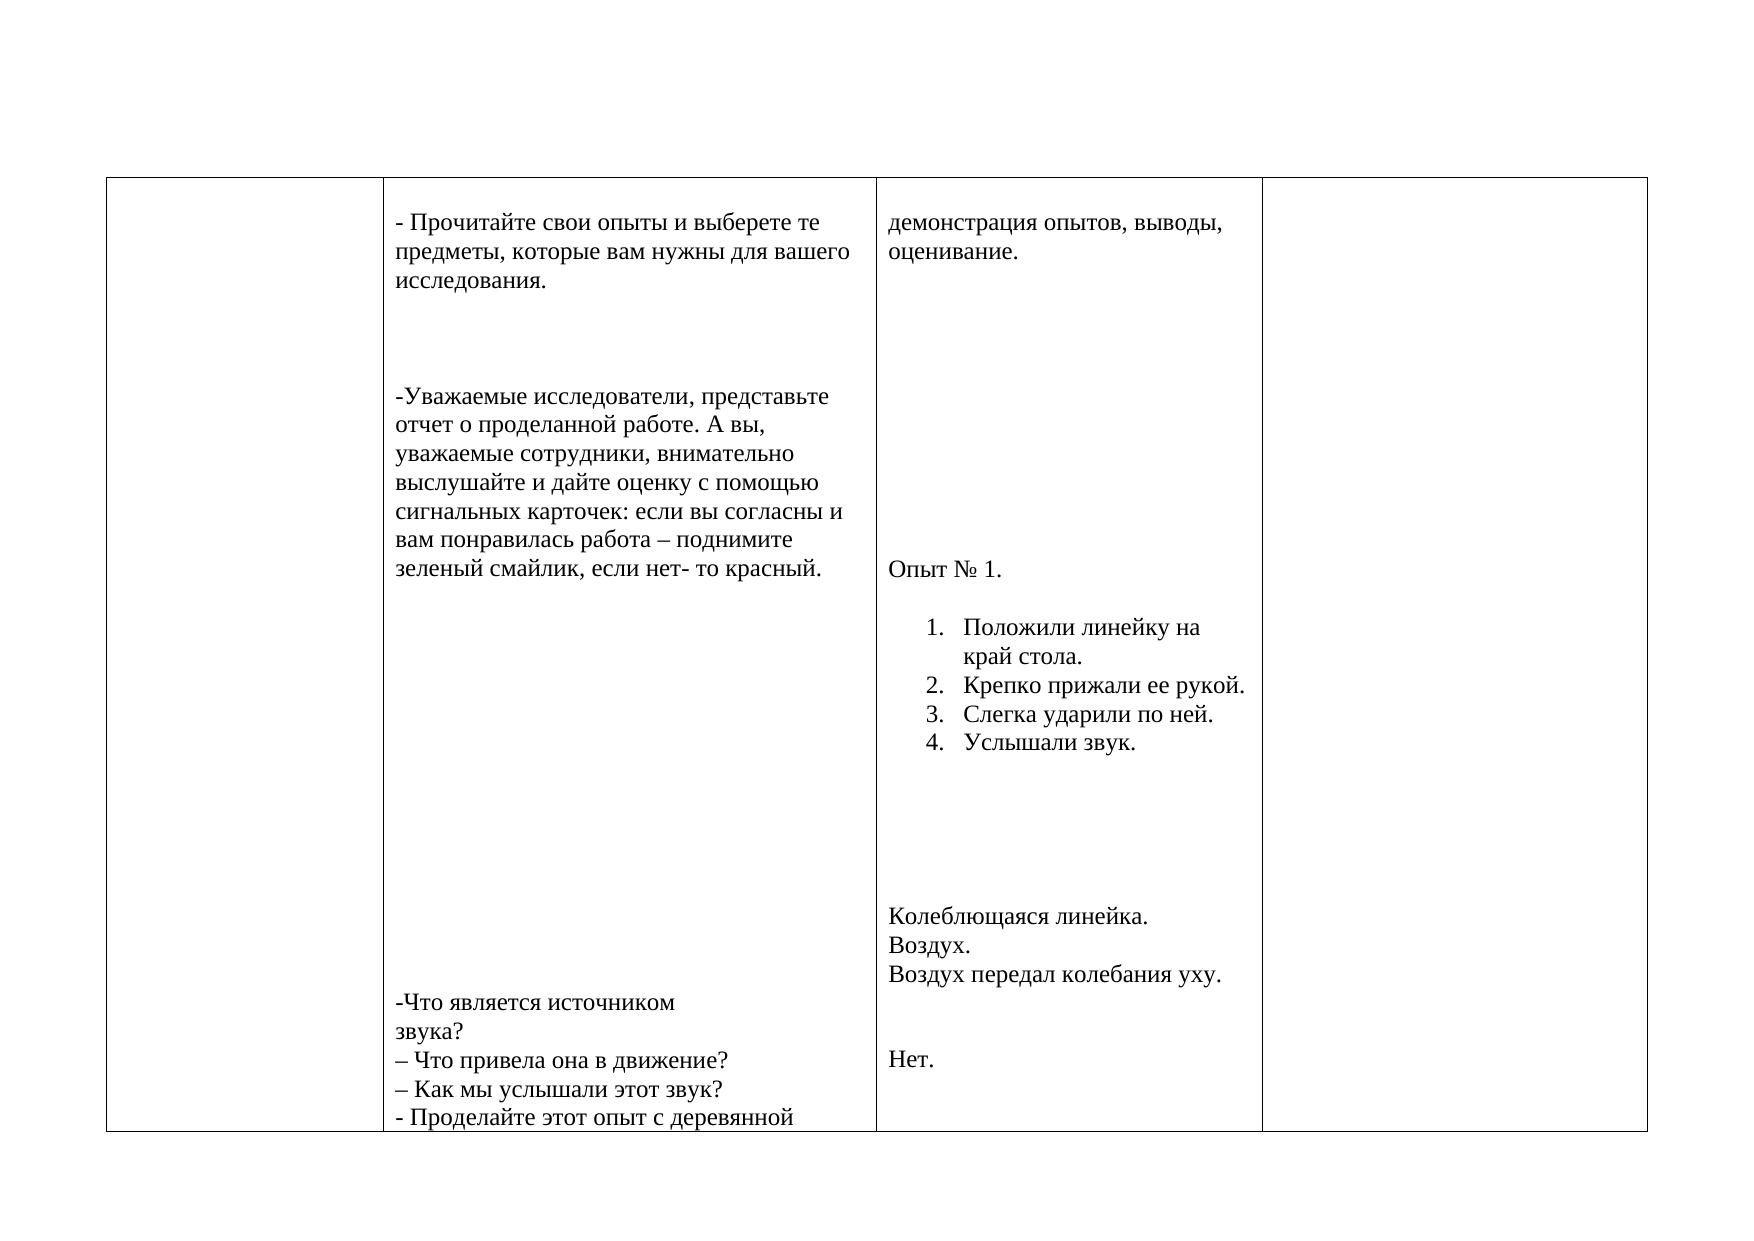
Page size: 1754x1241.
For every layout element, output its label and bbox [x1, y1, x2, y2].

table_cell [1263, 178, 1647, 1131]
table_cell [384, 178, 876, 1131]
table_cell [107, 178, 383, 1131]
table_cell [877, 178, 1262, 1131]
